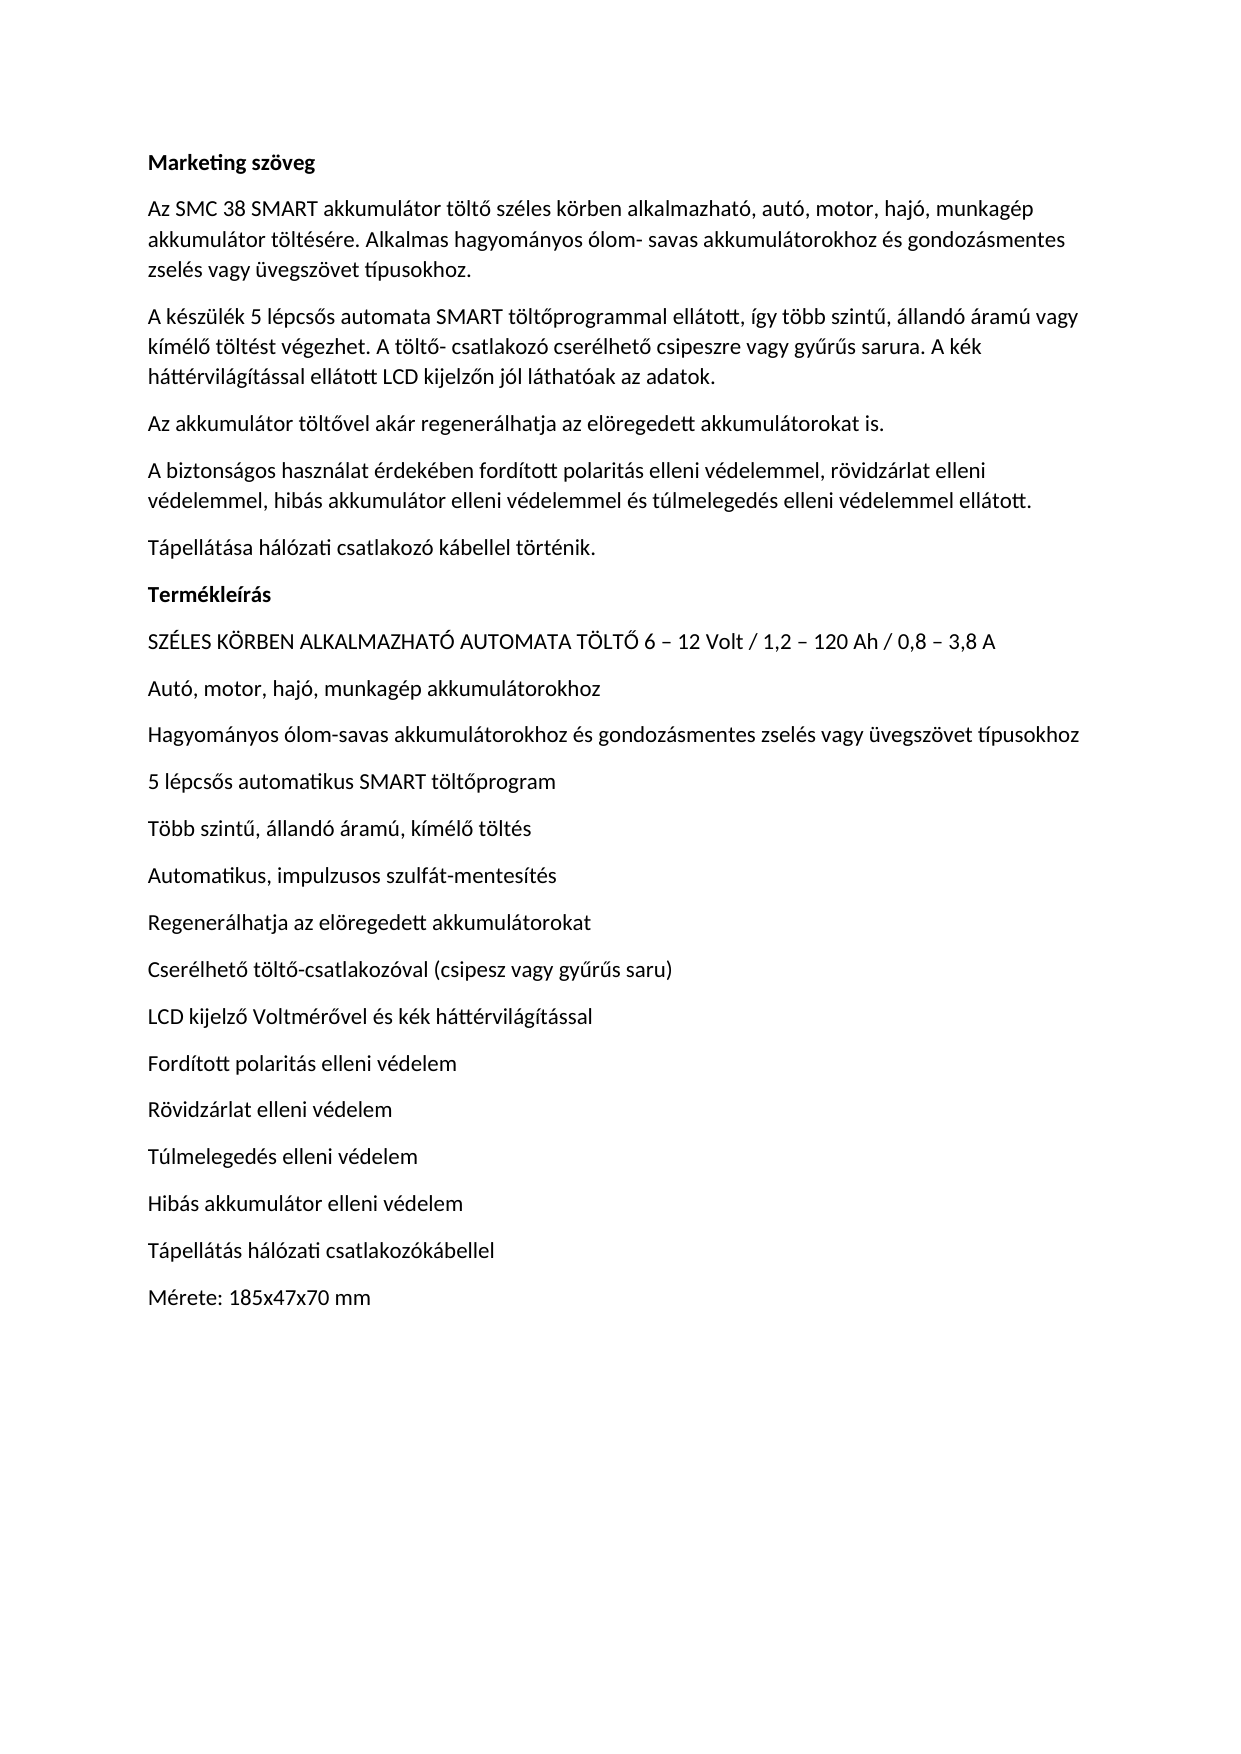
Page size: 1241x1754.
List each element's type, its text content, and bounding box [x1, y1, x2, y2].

text Tápellátása hálózati csatlakozó kábellel történik. [148, 533, 1093, 561]
text Hibás akkumulátor elleni védelem [148, 1189, 1093, 1217]
text A készülék 5 lépcsős automata SMART töltőprogrammal ellátott, így több szintű, állandó áramú vagy kímélő töltést végezhet. A töltő- csatlakozó cserélhető csipeszre vagy gyűrűs sarura. A kék háttérvilágítással ellátott LCD kijelzőn jól láthatóak az adatok. [148, 302, 1093, 390]
text Mérete: 185x47x70 mm [148, 1283, 1093, 1311]
text Marketing szöveg [148, 148, 1093, 176]
text Hagyományos ólom-savas akkumulátorokhoz és gondozásmentes zselés vagy üvegszövet típusokhoz [148, 721, 1093, 748]
text Regenerálhatja az elöregedett akkumulátorokat [148, 908, 1093, 936]
text SZÉLES KÖRBEN ALKALMAZHATÓ AUTOMATA TÖLTŐ 6 – 12 Volt / 1,2 – 120 Ah / 0,8 – 3,8 A [148, 627, 1093, 655]
text Autó, motor, hajó, munkagép akkumulátorokhoz [148, 674, 1093, 702]
text Cserélhető töltő-csatlakozóval (csipesz vagy gyűrűs saru) [148, 955, 1093, 983]
text Tápellátás hálózati csatlakozókábellel [148, 1236, 1093, 1264]
text Fordított polaritás elleni védelem [148, 1049, 1093, 1077]
text 5 lépcsős automatikus SMART töltőprogram [148, 767, 1093, 795]
text A biztonságos használat érdekében fordított polaritás elleni védelemmel, rövidzárlat elleni védelemmel, hibás akkumulátor elleni védelemmel és túlmelegedés elleni védelemmel ellátott. [148, 456, 1093, 514]
text Az akkumulátor töltővel akár regenerálhatja az elöregedett akkumulátorokat is. [148, 409, 1093, 437]
text Túlmelegedés elleni védelem [148, 1142, 1093, 1170]
text LCD kijelző Voltmérővel és kék háttérvilágítással [148, 1002, 1093, 1030]
text Automatikus, impulzusos szulfát-mentesítés [148, 861, 1093, 889]
text Termékleírás [148, 580, 1093, 608]
text Az SMC 38 SMART akkumulátor töltő széles körben alkalmazható, autó, motor, hajó, munkagép akkumulátor töltésére. Alkalmas hagyományos ólom- savas akkumulátorokhoz és gondozásmentes zselés vagy üvegszövet típusokhoz. [148, 194, 1093, 283]
text Rövidzárlat elleni védelem [148, 1096, 1093, 1123]
text Több szintű, állandó áramú, kímélő töltés [148, 814, 1093, 842]
